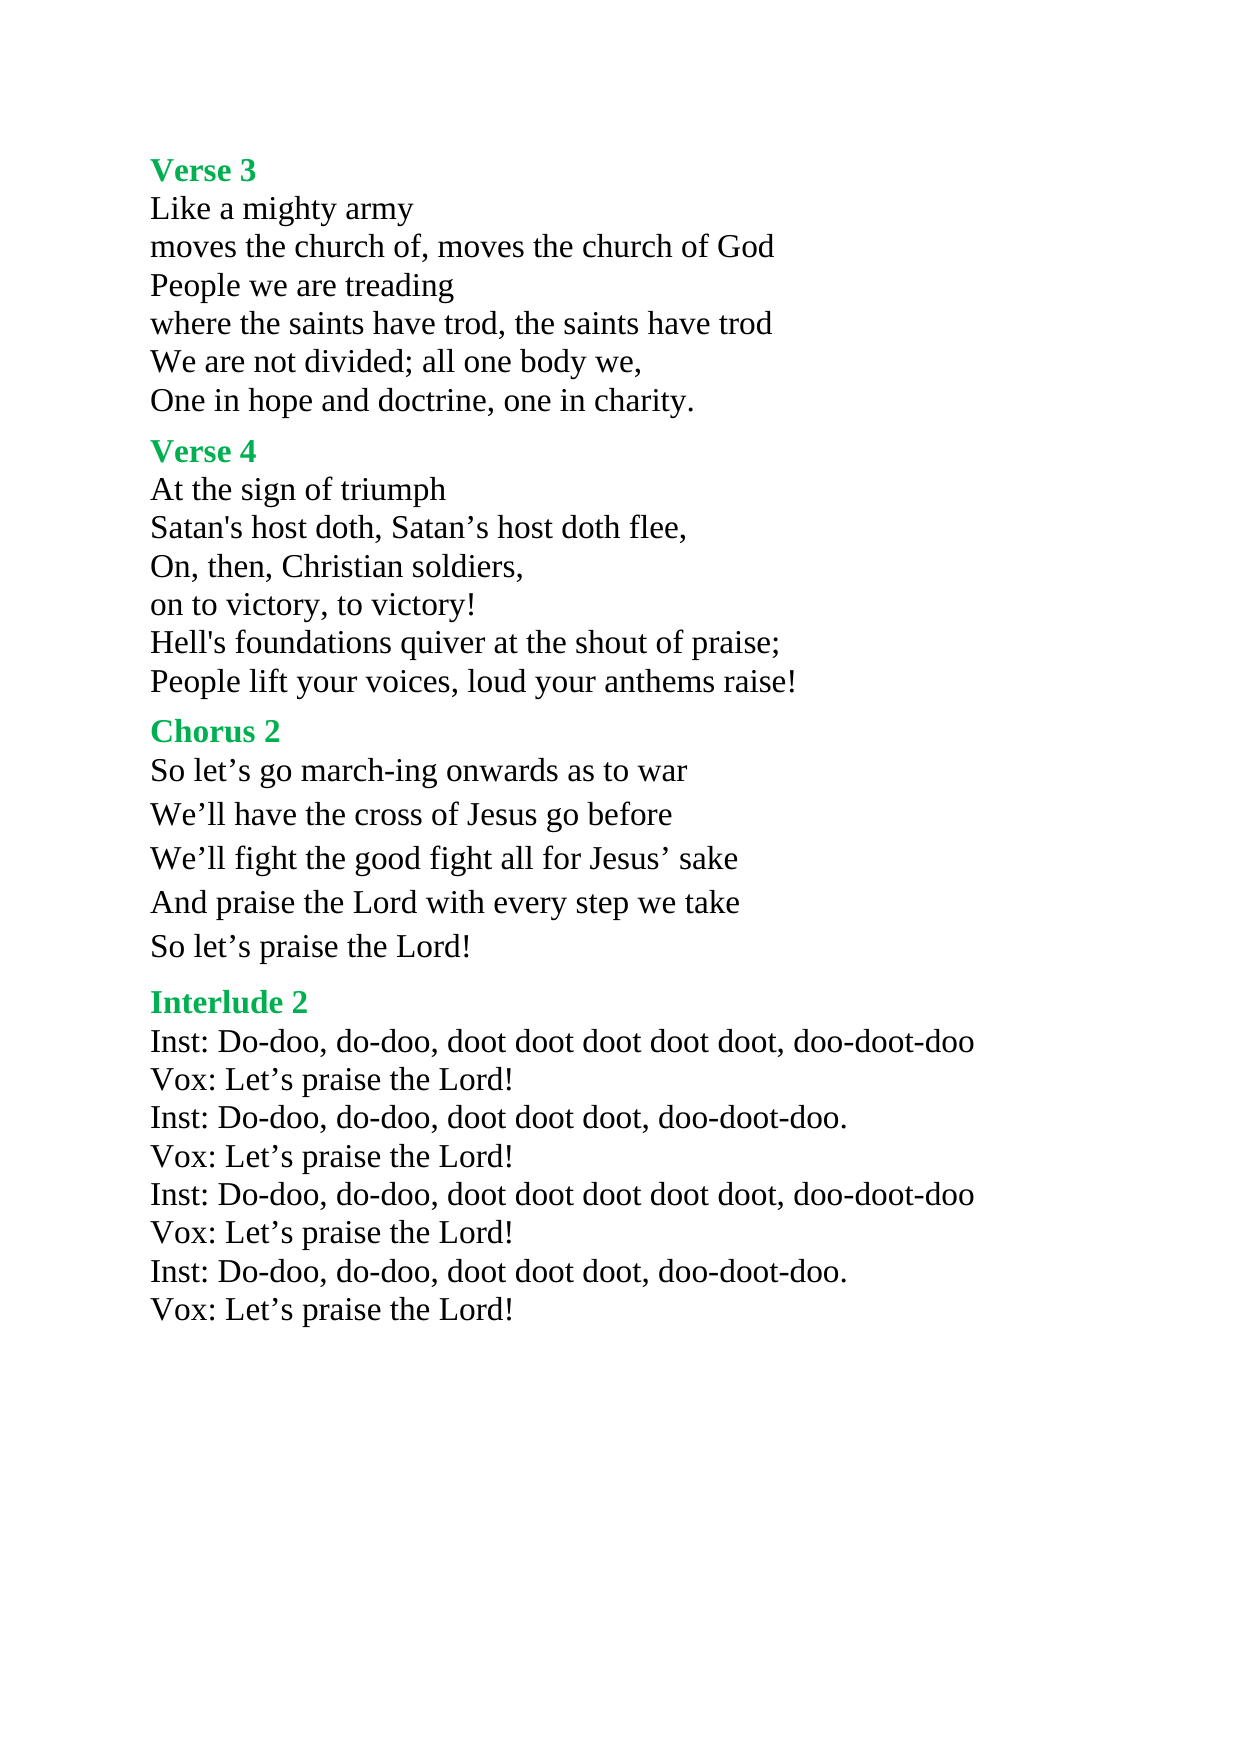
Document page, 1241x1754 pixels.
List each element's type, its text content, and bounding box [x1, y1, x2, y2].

text And praise the Lord with every step we take [150, 882, 1090, 921]
text So let’s go march-ing onwards as to war [150, 750, 1090, 788]
text So let’s praise the Lord! [150, 926, 1090, 964]
text Interlude 2 [150, 983, 1090, 1021]
text Verse 3 [150, 150, 1090, 188]
text At the sign of triumph Satan's host doth, Satan’s host doth flee, On, then, Christian soldiers, on to victory, to victory! Hell's foundations quiver at the shout of praise; People lift your voices, loud your anthems raise! [150, 469, 1090, 699]
text Vox: Let’s praise the Lord! Inst: Do-doo, do-doo, doot doot doot doot doot, doo-doot-doo [150, 1136, 1090, 1213]
text Inst: Do-doo, do-doo, doot doot doot doot doot, doo-doot-doo [150, 1021, 1090, 1059]
text Verse 4 [150, 431, 1090, 469]
text We’ll have the cross of Jesus go before [150, 794, 1090, 832]
text Vox: Let’s praise the Lord! Inst: Do-doo, do-doo, doot doot doot, doo-doot-doo. [150, 1059, 1090, 1136]
text Chorus 2 [150, 712, 1090, 750]
text Vox: Let’s praise the Lord! [150, 1289, 1090, 1328]
text Like a mighty army moves the church of, moves the church of God People we are treading where the saints have trod, the saints have trod We are not divided; all one body we, One in hope and doctrine, one in charity. [150, 188, 1090, 418]
text Vox: Let’s praise the Lord! Inst: Do-doo, do-doo, doot doot doot, doo-doot-doo. [150, 1213, 1090, 1289]
text We’ll fight the good fight all for Jesus’ sake [150, 838, 1090, 876]
